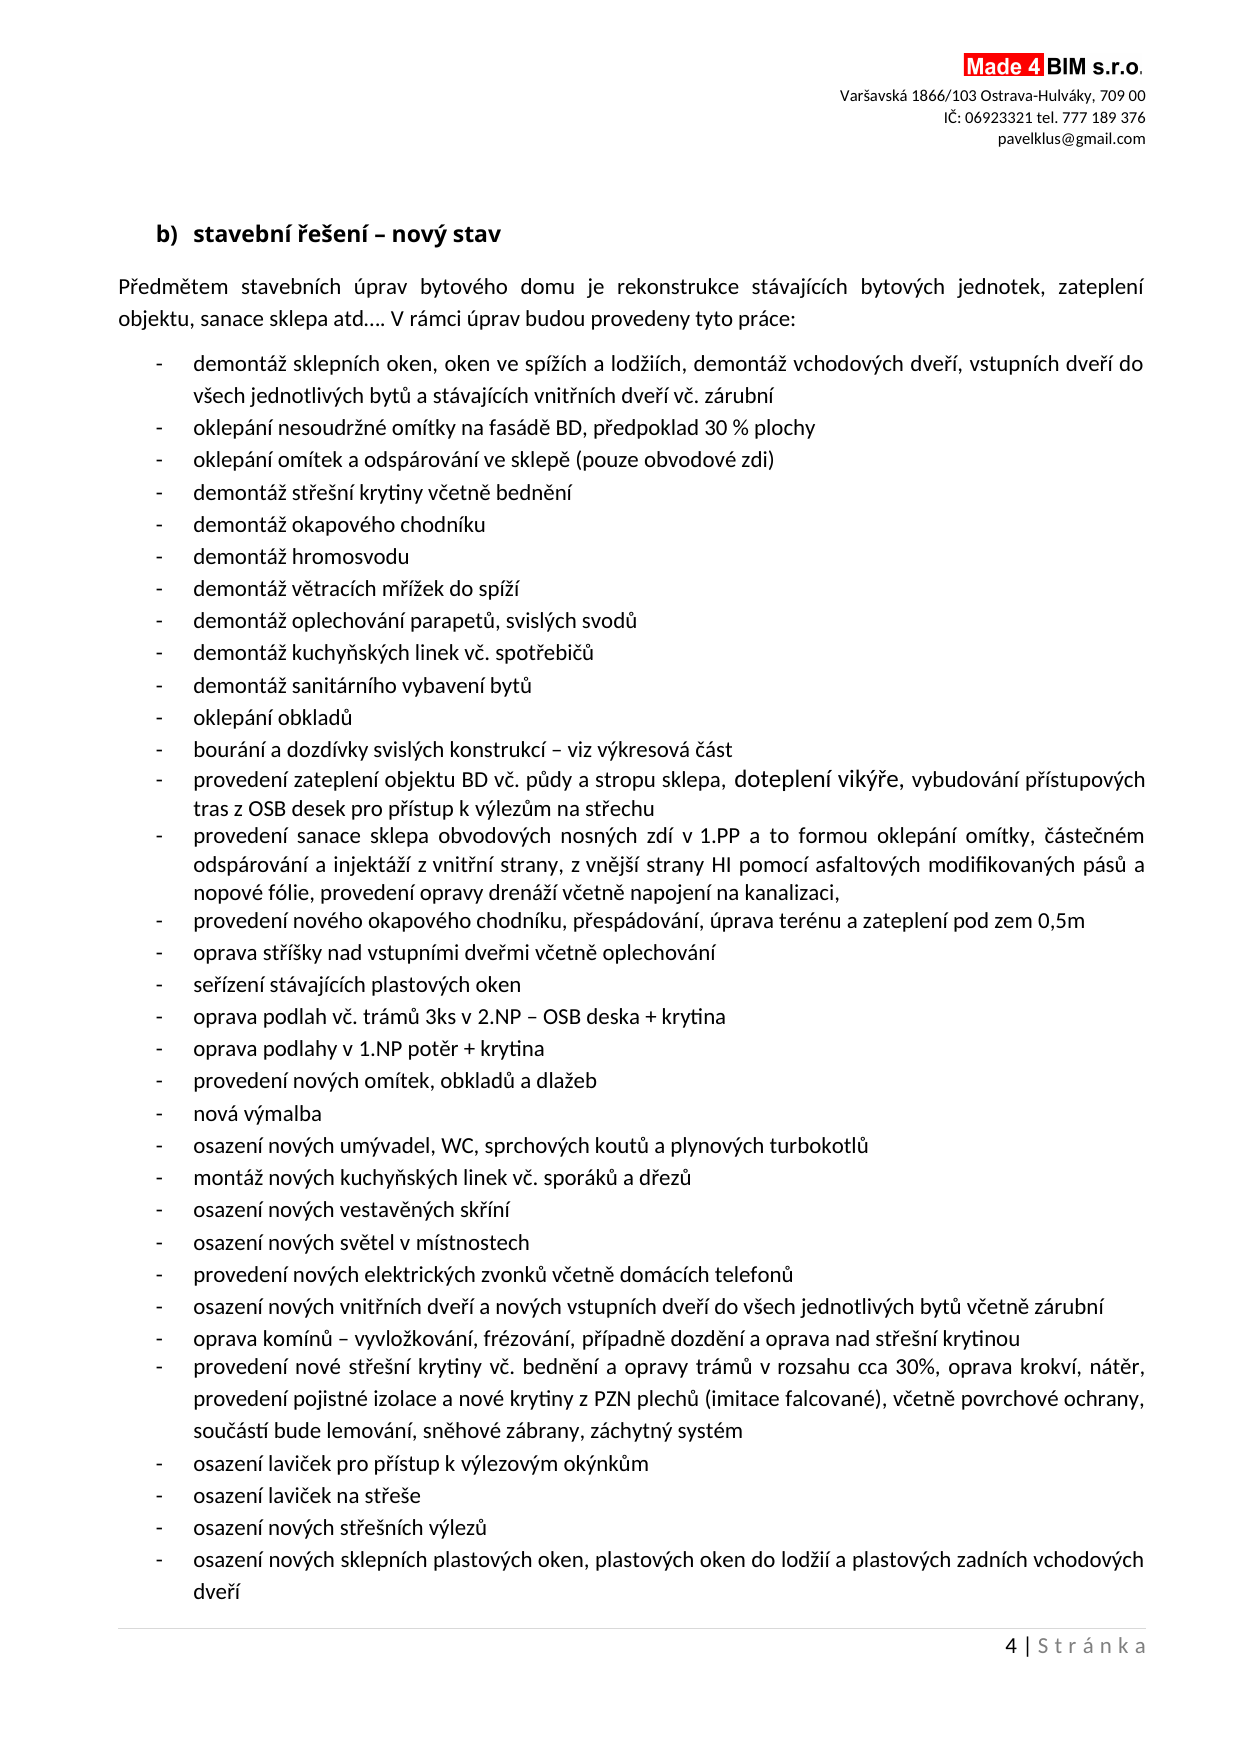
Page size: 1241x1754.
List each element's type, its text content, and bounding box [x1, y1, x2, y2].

list bourání a dozdívky svislých konstrukcí – viz výkresová část [156, 735, 1146, 763]
list osazení nových umývadel, WC, sprchových koutů a plynových turbokotlů [156, 1131, 1146, 1159]
list demontáž hromosvodu [156, 542, 1146, 570]
list provedení nových omítek, obkladů a dlažeb [156, 1067, 1146, 1095]
list osazení nových vestavěných skříní [156, 1195, 1146, 1223]
list osazení nových střešních výlezů [156, 1513, 1146, 1541]
list nová výmalba [156, 1099, 1146, 1127]
list oprava komínů – vyvložkování, frézování, případně dozdění a oprava nad střešní krytinou [156, 1324, 1146, 1352]
list demontáž sklepních oken, oken ve spížích a lodžiích, demontáž vchodových dveří, vstupních dveří do všech jednotlivých bytů a stávajících vnitřních dveří vč. zárubní [156, 349, 1146, 409]
picture [963, 53, 1142, 76]
list oprava podlah vč. trámů 3ks v 2.NP – OSB deska + krytina [156, 1002, 1146, 1030]
list provedení nových elektrických zvonků včetně domácích telefonů [156, 1260, 1146, 1288]
list demontáž větracích mřížek do spíží [156, 574, 1146, 602]
list provedení zateplení objektu BD vč. půdy a stropu sklepa, doteplení vikýře, vybudování přístupových tras z OSB desek pro přístup k výlezům na střechu [156, 763, 1146, 822]
list osazení laviček na střeše [156, 1481, 1146, 1509]
list oklepání nesoudržné omítky na fasádě BD, předpoklad 30 % plochy [156, 413, 1146, 441]
list demontáž střešní krytiny včetně bednění [156, 478, 1146, 506]
list osazení nových vnitřních dveří a nových vstupních dveří do všech jednotlivých bytů včetně zárubní [156, 1292, 1146, 1320]
list stavební řešení – nový stav [156, 218, 1146, 249]
list oklepání omítek a odspárování ve sklepě (pouze obvodové zdi) [156, 445, 1146, 473]
list demontáž kuchyňských linek vč. spotřebičů [156, 638, 1146, 667]
list montáž nových kuchyňských linek vč. sporáků a dřezů [156, 1163, 1146, 1191]
list oprava podlahy v 1.NP potěr + krytina [156, 1034, 1146, 1062]
list seřízení stávajících plastových oken [156, 970, 1146, 998]
list demontáž sanitárního vybavení bytů [156, 671, 1146, 699]
list oprava stříšky nad vstupními dveřmi včetně oplechování [156, 938, 1146, 966]
list osazení nových sklepních plastových oken, plastových oken do lodžií a plastových zadních vchodových dveří [156, 1545, 1146, 1606]
text Předmětem stavebních úprav bytového domu je rekonstrukce stávajících bytových jednotek, zateplení objektu, sanace sklepa atd…. V rámci úprav budou provedeny tyto práce: [118, 272, 1146, 332]
list provedení nové střešní krytiny vč. bednění a opravy trámů v rozsahu cca 30%, oprava krokví, nátěr, provedení pojistné izolace a nové krytiny z PZN plechů (imitace falcované), včetně povrchové ochrany, součástí bude lemování, sněhové zábrany, záchytný systém [156, 1352, 1146, 1444]
list demontáž oplechování parapetů, svislých svodů [156, 606, 1146, 634]
list provedení sanace sklepa obvodových nosných zdí v 1.PP a to formou oklepání omítky, částečném odspárování a injektáží z vnitřní strany, z vnější strany HI pomocí asfaltových modifikovaných pásů a nopové fólie, provedení opravy drenáží včetně napojení na kanalizaci, [156, 822, 1146, 906]
list osazení laviček pro přístup k výlezovým okýnkům [156, 1449, 1146, 1477]
list osazení nových světel v místnostech [156, 1228, 1146, 1256]
list provedení nového okapového chodníku, přespádování, úprava terénu a zateplení pod zem 0,5m [156, 906, 1146, 934]
list oklepání obkladů [156, 703, 1146, 731]
list demontáž okapového chodníku [156, 510, 1146, 538]
